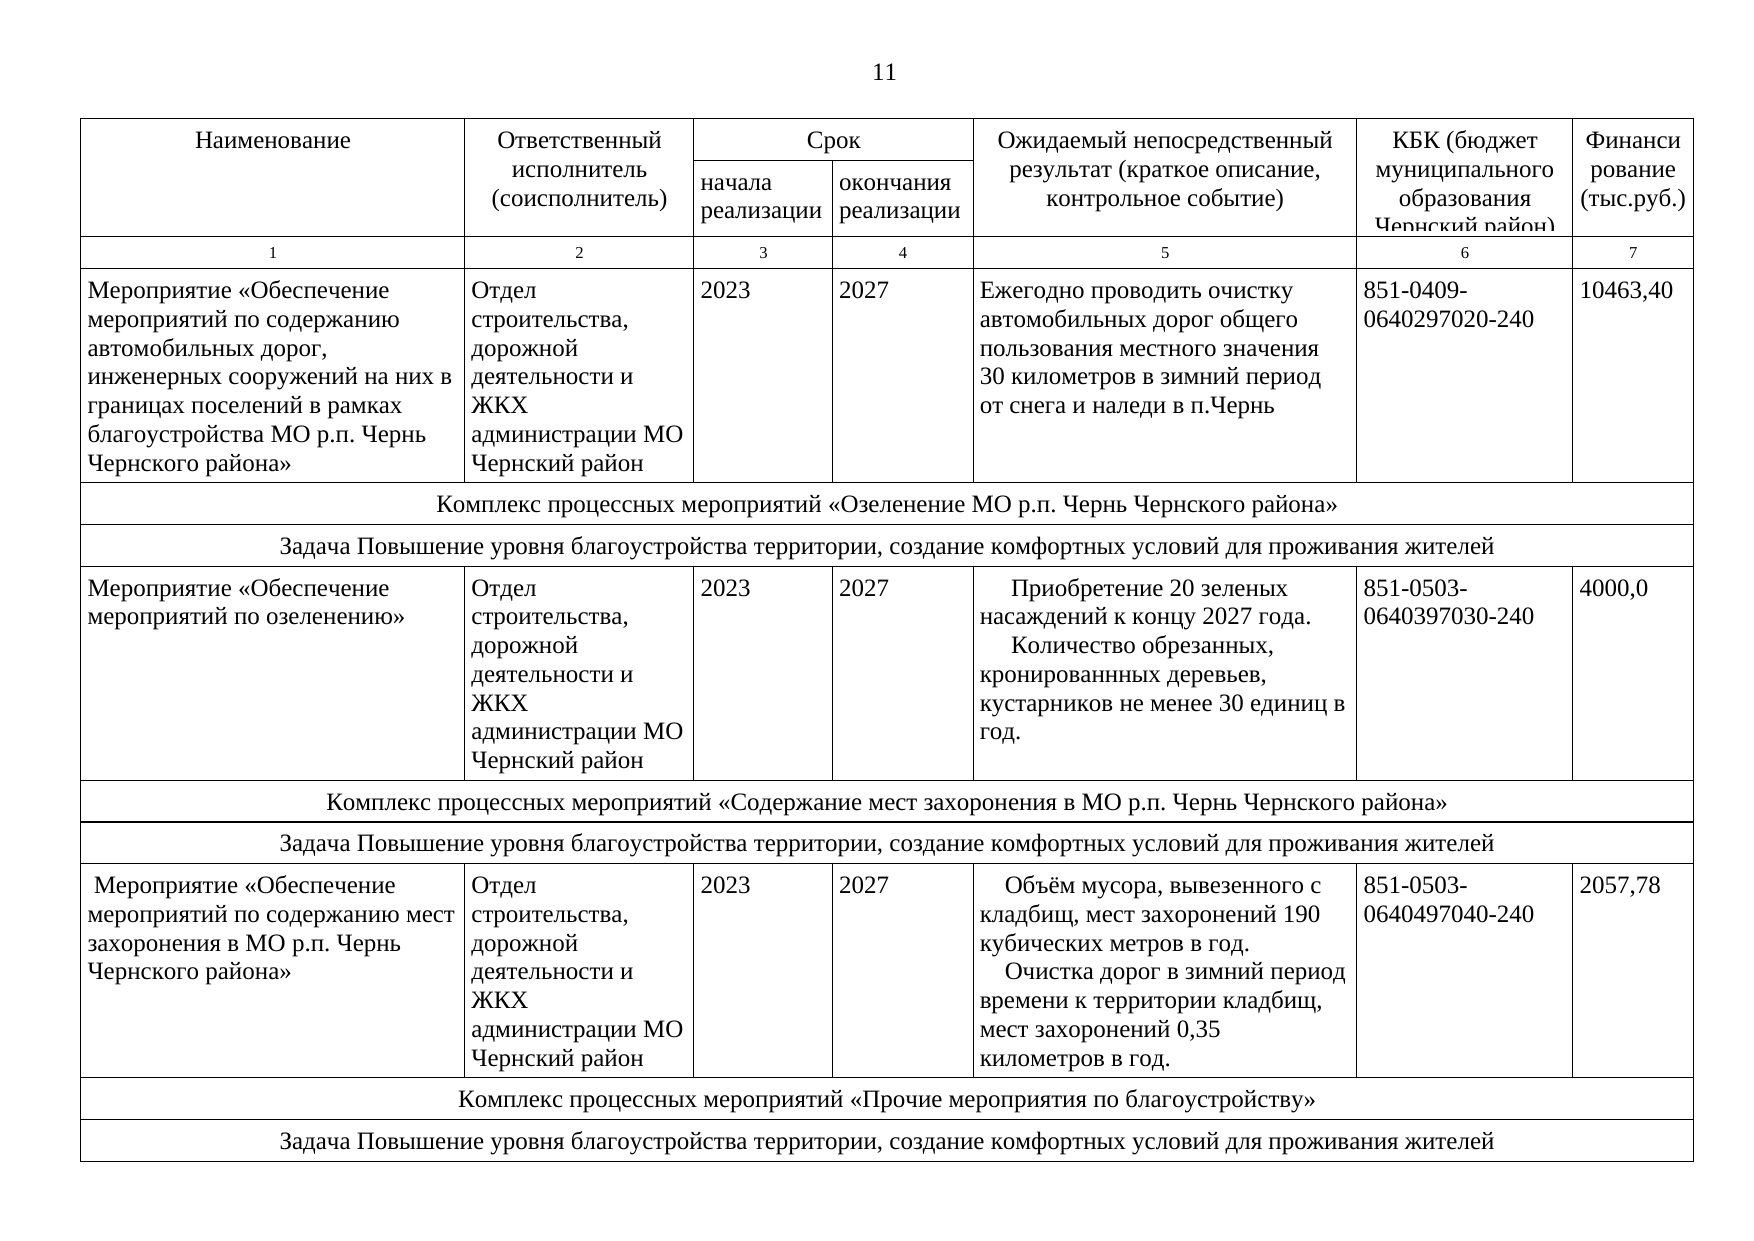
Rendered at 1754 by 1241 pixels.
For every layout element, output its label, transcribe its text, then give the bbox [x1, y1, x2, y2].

table_cell 2027 [833, 567, 973, 780]
table_cell Комплекс процессных мероприятий «Содержание мест захоронения в МО р.п. Чернь Чернского района» [81, 781, 1693, 821]
table_cell Задача Повышение уровня благоустройства территории, создание комфортных условий для проживания жителей [81, 1120, 1693, 1161]
table_cell 6 [1357, 237, 1572, 268]
table_cell 10463,40 [1573, 269, 1693, 482]
table_cell 4000,0 [1573, 567, 1693, 780]
table_cell Комплекс процессных мероприятий «Прочие мероприятия по благоустройству» [81, 1078, 1693, 1119]
table_cell 2057,78 [1573, 864, 1693, 1077]
table_cell Отдел строительства, дорожной деятельности и ЖКХ администрации МО Чернский район [465, 864, 693, 1077]
table_header Наименование [81, 119, 464, 236]
table_cell 2027 [833, 269, 973, 482]
table_cell Мероприятие «Обеспечение мероприятий по содержанию автомобильных дорог, инженерных сооружений на них в границах поселений в рамках благоустройства МО р.п. Чернь Чернского района» [81, 269, 464, 482]
table_header КБК (бюджет муниципального образования Чернский район) [1357, 119, 1572, 236]
table_cell Отдел строительства, дорожной деятельности и ЖКХ администрации МО Чернский район [465, 567, 693, 780]
table_cell 2023 [694, 567, 832, 780]
table_cell 2023 [694, 864, 832, 1077]
table_cell 1 [81, 237, 464, 268]
table_cell Комплекс процессных мероприятий «Озеленение МО р.п. Чернь Чернского района» [81, 483, 1693, 524]
table_header Срок [694, 119, 973, 160]
table_cell 7 [1573, 237, 1693, 268]
table_cell 4 [833, 237, 973, 268]
table_cell 3 [694, 237, 832, 268]
table_cell 2023 [694, 269, 832, 482]
table_cell Мероприятие «Обеспечение мероприятий по озеленению» [81, 567, 464, 780]
table_cell 851-0409-0640297020-240 [1357, 269, 1572, 482]
table_cell Мероприятие «Обеспечение мероприятий по содержанию мест захоронения в МО р.п. Чернь Чернского района» [81, 864, 464, 1077]
table_cell 2 [465, 237, 693, 268]
table_header Финансирование (тыс.руб.) [1573, 119, 1693, 236]
table_cell Отдел строительства, дорожной деятельности и ЖКХ администрации МО Чернский район [465, 269, 693, 482]
table_cell начала реализации [694, 161, 832, 236]
table_header Ожидаемый непосредственный результат (краткое описание, контрольное событие) [974, 119, 1356, 236]
table_cell окончания реализации [833, 161, 973, 236]
table_cell Ежегодно проводить очистку автомобильных дорог общего пользования местного значения 30 километров в зимний период от снега и наледи в п.Чернь [974, 269, 1356, 482]
table_cell Приобретение 20 зеленых насаждений к концу 2027 года. Количество обрезанных, кронированнных деревьев, кустарников не менее 30 единиц в год. [974, 567, 1356, 780]
table_cell Объём мусора, вывезенного с кладбищ, мест захоронений 190 кубических метров в год. Очистка дорог в зимний период времени к территории кладбищ, мест захоронений 0,35 километров в год. [974, 864, 1356, 1077]
table_cell 2027 [833, 864, 973, 1077]
table_cell 851-0503-0640397030-240 [1357, 567, 1572, 780]
table_cell 5 [974, 237, 1356, 268]
table_cell Задача Повышение уровня благоустройства территории, создание комфортных условий для проживания жителей [81, 525, 1693, 566]
table_header Ответственный исполнитель (соисполнитель) [465, 119, 693, 236]
table_cell 851-0503-0640497040-240 [1357, 864, 1572, 1077]
table_cell Задача Повышение уровня благоустройства территории, создание комфортных условий для проживания жителей [81, 823, 1693, 863]
